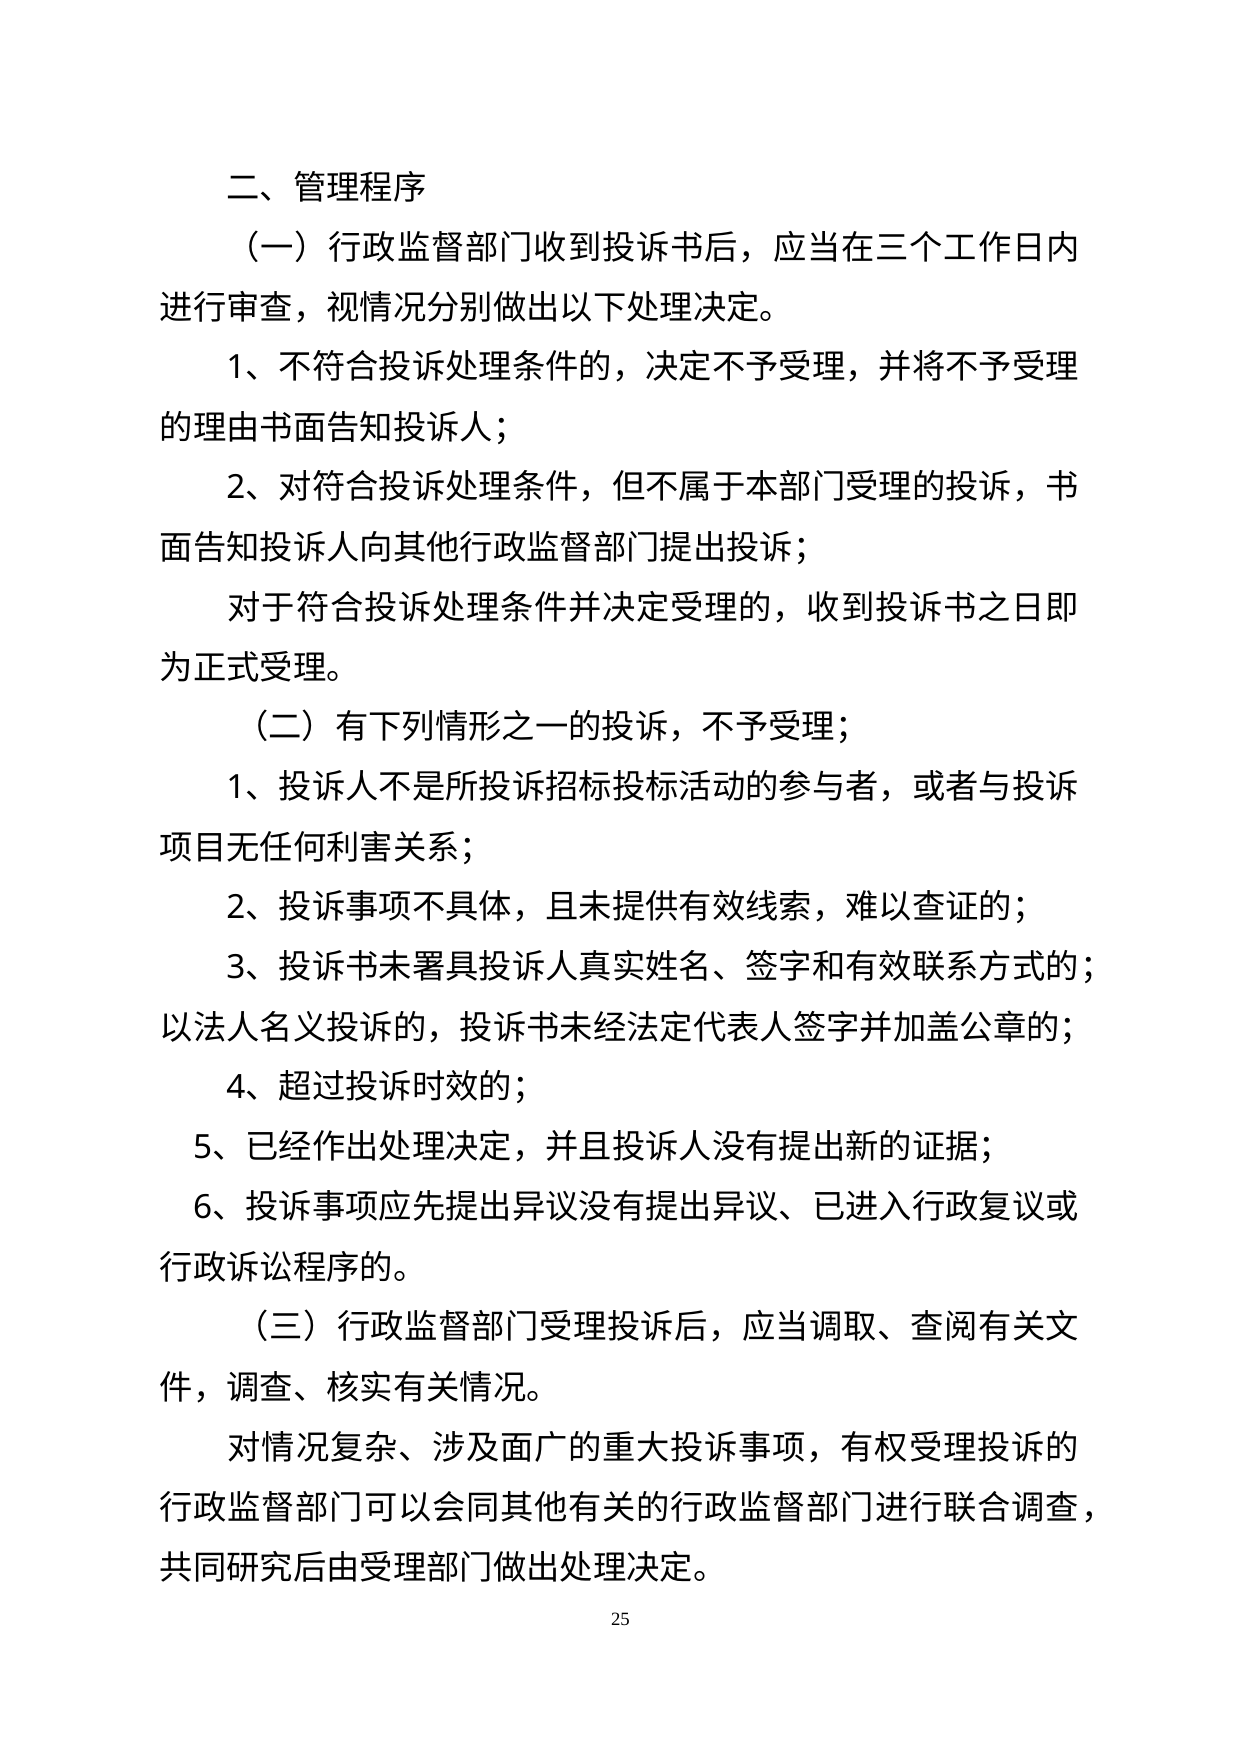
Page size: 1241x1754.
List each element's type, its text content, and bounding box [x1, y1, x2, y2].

text 2、投诉事项不具体，且未提供有效线索，难以查证的； [159, 874, 1081, 934]
text （二）有下列情形之一的投诉，不予受理； [159, 694, 1081, 754]
text 2、对符合投诉处理条件，但不属于本部门受理的投诉，书面告知投诉人向其他行政监督部门提出投诉； [159, 454, 1081, 574]
text 4、超过投诉时效的； [159, 1054, 1081, 1114]
text （三）行政监督部门受理投诉后，应当调取、查阅有关文件，调查、核实有关情况。 [159, 1294, 1081, 1414]
text 1、不符合投诉处理条件的，决定不予受理，并将不予受理的理由书面告知投诉人； [159, 334, 1081, 454]
text 对情况复杂、涉及面广的重大投诉事项，有权受理投诉的行政监督部门可以会同其他有关的行政监督部门进行联合调查，共同研究后由受理部门做出处理决定。 [159, 1414, 1081, 1594]
text 1、投诉人不是所投诉招标投标活动的参与者，或者与投诉项目无任何利害关系； [159, 754, 1081, 874]
text 对于符合投诉处理条件并决定受理的，收到投诉书之日即为正式受理。 [159, 574, 1081, 694]
text 6、投诉事项应先提出异议没有提出异议、已进入行政复议或行政诉讼程序的。 [159, 1174, 1081, 1294]
text 3、投诉书未署具投诉人真实姓名、签字和有效联系方式的；以法人名义投诉的，投诉书未经法定代表人签字并加盖公章的； [159, 934, 1081, 1054]
text 5、已经作出处理决定，并且投诉人没有提出新的证据； [159, 1114, 1081, 1174]
text （一）行政监督部门收到投诉书后，应当在三个工作日内进行审查，视情况分别做出以下处理决定。 [159, 214, 1081, 334]
text 二、管理程序 [159, 154, 1081, 214]
